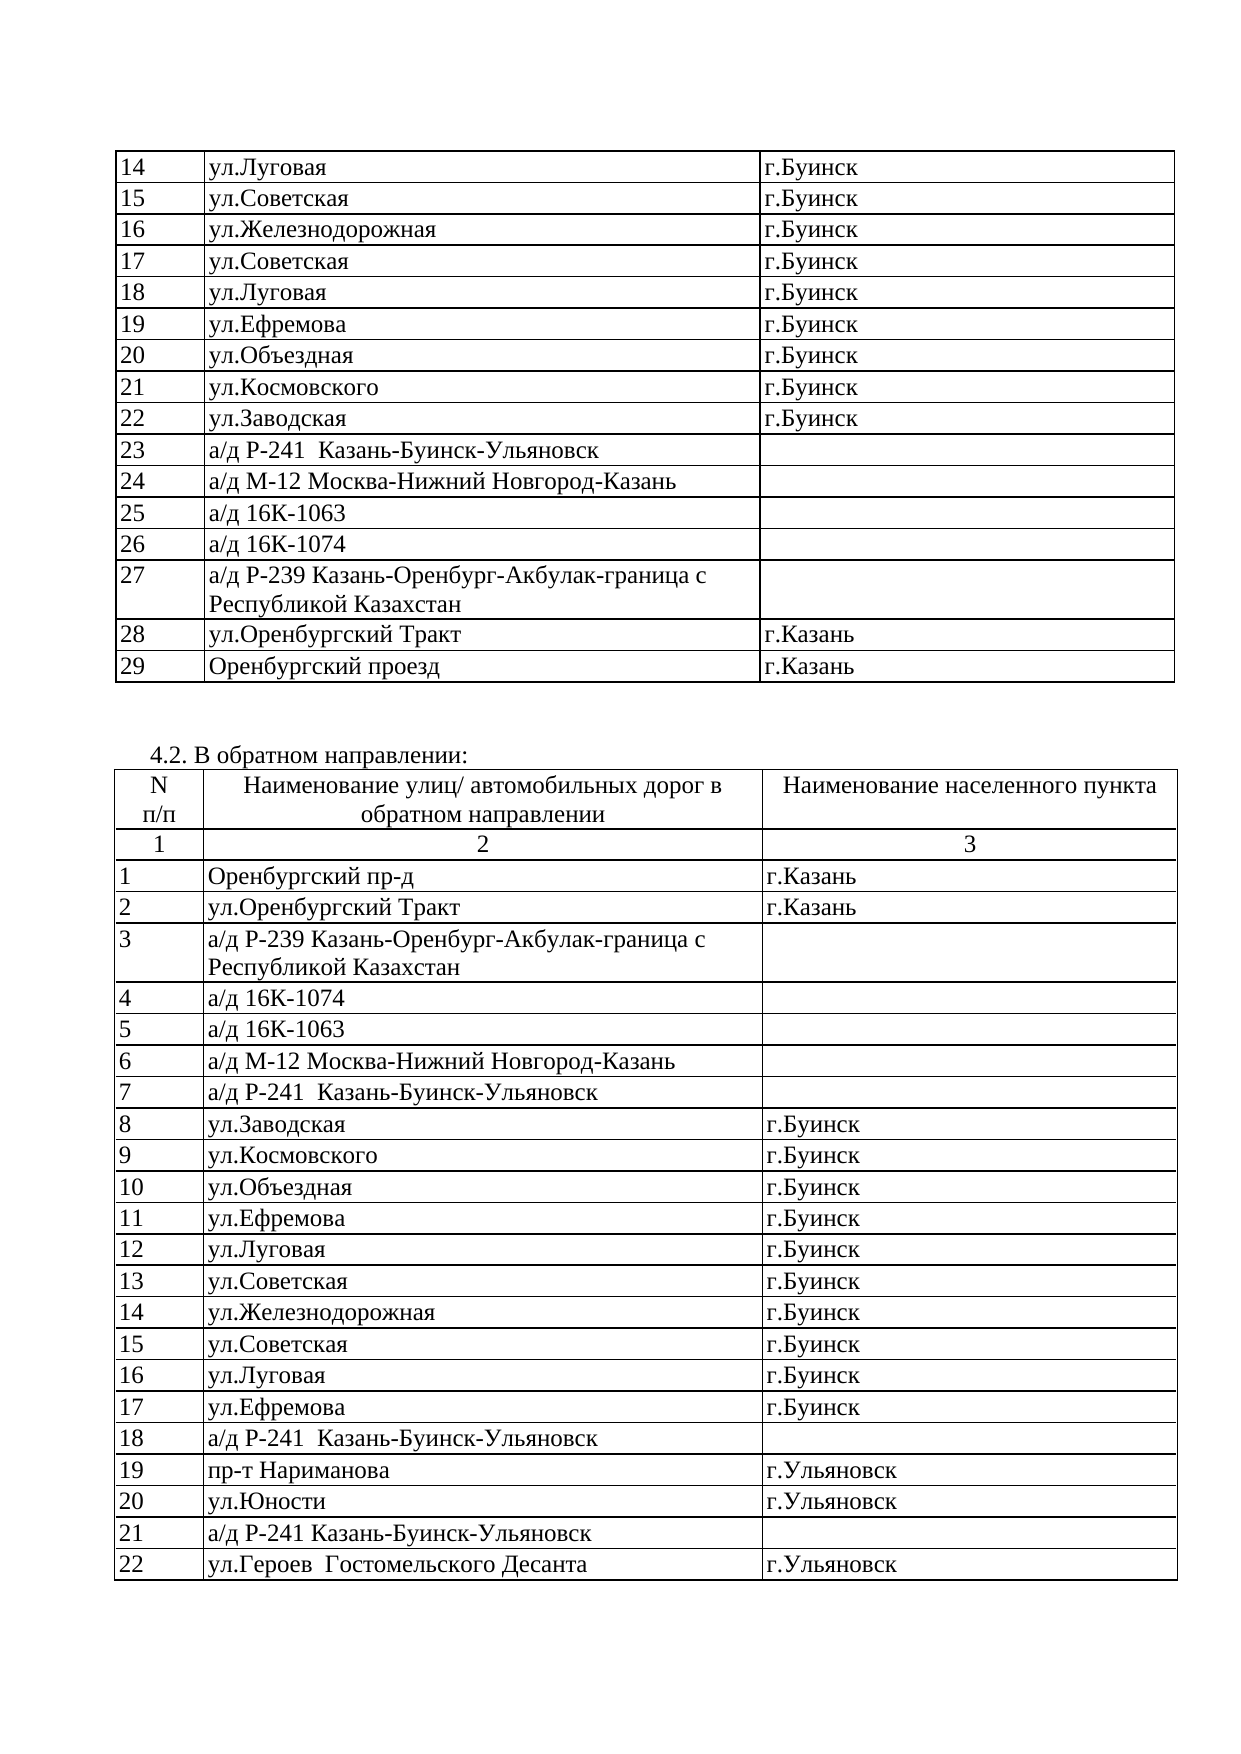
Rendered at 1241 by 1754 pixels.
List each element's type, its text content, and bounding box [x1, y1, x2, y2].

table_cell г.Буинск [761, 340, 1174, 370]
table_cell 19 [115, 1454, 203, 1484]
table_cell [761, 466, 1174, 496]
table_cell 29 [117, 651, 204, 681]
table_cell г.Буинск [763, 1201, 1177, 1233]
table_cell [763, 922, 1177, 981]
table_cell ул.Советская [205, 246, 759, 276]
table_cell ул.Луговая [204, 1360, 762, 1390]
table_cell ул.Ефремова [204, 1203, 762, 1233]
table_cell ул.Ефремова [205, 309, 759, 339]
table_cell [763, 1076, 1177, 1107]
table_cell 20 [117, 340, 204, 370]
table_cell 4 [115, 982, 203, 1013]
table_cell а/д 16К-1063 [204, 1014, 762, 1044]
table_cell а/д Р-241 Казань-Буинск-Ульяновск [205, 435, 759, 464]
table_cell г.Казань [761, 620, 1174, 649]
table_cell г.Буинск [761, 183, 1174, 213]
table_cell [761, 529, 1174, 559]
table_cell ул.Объездная [205, 340, 759, 370]
table_cell г.Буинск [761, 152, 1174, 181]
table_cell а/д М-12 Москва-Нижний Новгород-Казань [204, 1046, 762, 1076]
table_cell [763, 1516, 1177, 1547]
table_cell Оренбургский проезд [205, 651, 759, 681]
table_cell 27 [117, 561, 204, 618]
table_cell ул.Советская [204, 1329, 762, 1359]
table_cell 17 [115, 1391, 203, 1422]
table_cell г.Буинск [761, 372, 1174, 402]
table_cell г.Казань [763, 859, 1177, 891]
table_cell 2 [204, 830, 762, 859]
table_cell г.Буинск [763, 1359, 1177, 1390]
table_cell 22 [117, 403, 204, 433]
table_cell 1 [115, 860, 203, 891]
table_cell а/д Р-241 Казань-Буинск-Ульяновск [204, 1077, 762, 1107]
table_cell [763, 1013, 1177, 1044]
table_cell г.Буинск [763, 1107, 1177, 1138]
table_cell ул.Железнодорожная [205, 215, 759, 244]
table_cell ул.Оренбургский Тракт [205, 620, 759, 649]
table_cell 18 [117, 277, 204, 307]
table_cell 21 [117, 372, 204, 402]
table_cell 15 [115, 1328, 203, 1359]
table_cell 22 [115, 1549, 203, 1579]
table_cell 3 [115, 923, 203, 981]
table_cell 21 [115, 1517, 203, 1547]
table_header Наименование населенного пункта [763, 770, 1177, 828]
table_cell ул.Космовского [204, 1140, 762, 1170]
table_cell 13 [115, 1265, 203, 1296]
table_cell 14 [115, 1297, 203, 1327]
table_cell а/д 16К-1074 [205, 529, 759, 559]
table_cell г.Буинск [763, 1139, 1177, 1170]
table_cell [763, 1422, 1177, 1453]
table_cell 25 [117, 498, 204, 527]
table_cell 14 [117, 152, 204, 181]
table_cell а/д Р-241 Казань-Буинск-Ульяновск [204, 1518, 762, 1547]
table_cell ул.Заводская [205, 403, 759, 433]
table_cell г.Буинск [763, 1264, 1177, 1296]
table_cell 1 [115, 829, 203, 859]
table_cell Оренбургский пр-д [204, 861, 762, 891]
table_cell 24 [117, 466, 204, 496]
table_cell 17 [117, 246, 204, 276]
table_cell ул.Луговая [205, 277, 759, 307]
table_cell 8 [115, 1108, 203, 1138]
table_cell ул.Космовского [205, 372, 759, 402]
table_cell ул.Оренбургский Тракт [204, 892, 762, 922]
table_cell пр-т Нариманова [204, 1455, 762, 1484]
table_cell ул.Объездная [204, 1172, 762, 1201]
table_header N п/п [115, 770, 203, 828]
table_cell ул.Советская [205, 183, 759, 213]
table_cell 12 [115, 1234, 203, 1264]
table_cell а/д М-12 Москва-Нижний Новгород-Казань [205, 466, 759, 496]
table_cell 5 [115, 1014, 203, 1044]
table_cell ул.Ефремова [204, 1392, 762, 1422]
table_cell 11 [115, 1203, 203, 1233]
table_cell 20 [115, 1486, 203, 1516]
table_cell г.Буинск [761, 215, 1174, 244]
table_cell г.Буинск [763, 1233, 1177, 1264]
table_cell [761, 561, 1174, 618]
table_cell ул.Советская [204, 1266, 762, 1296]
table_cell 15 [117, 183, 204, 213]
table_cell г.Буинск [761, 403, 1174, 433]
table_cell [761, 498, 1174, 527]
table_cell а/д 16К-1063 [205, 498, 759, 527]
table_cell г.Казань [763, 891, 1177, 922]
text 4.2. В обратном направлении: [150, 740, 1090, 769]
table_cell г.Буинск [763, 1170, 1177, 1201]
table_cell 18 [115, 1423, 203, 1453]
table_cell г.Буинск [763, 1296, 1177, 1327]
table_cell 7 [115, 1077, 203, 1107]
table_cell ул.Железнодорожная [204, 1297, 762, 1327]
table_cell г.Буинск [761, 246, 1174, 276]
table_cell 16 [115, 1360, 203, 1390]
table_cell 6 [115, 1045, 203, 1076]
table_cell 10 [115, 1171, 203, 1201]
table_cell а/д Р-239 Казань-Оренбург-Акбулак-граница с Республикой Казахстан [205, 561, 759, 618]
table_cell г.Буинск [763, 1390, 1177, 1422]
table_cell 2 [115, 892, 203, 922]
table_cell г.Казань [761, 651, 1174, 681]
table_cell а/д 16К-1074 [204, 983, 762, 1013]
table_cell г.Ульяновск [763, 1453, 1177, 1484]
table_cell а/д Р-241 Казань-Буинск-Ульяновск [204, 1423, 762, 1453]
table_cell г.Буинск [761, 277, 1174, 307]
table_cell ул.Юности [204, 1486, 762, 1516]
table_cell а/д Р-239 Казань-Оренбург-Акбулак-граница с Республикой Казахстан [204, 924, 762, 981]
table_cell [761, 435, 1174, 464]
table_cell [763, 1044, 1177, 1076]
table_cell г.Ульяновск [763, 1485, 1177, 1516]
table_cell 28 [117, 620, 204, 649]
table_cell г.Буинск [763, 1327, 1177, 1359]
table_cell 19 [117, 309, 204, 339]
table_cell ул.Луговая [204, 1235, 762, 1264]
table_cell г.Ульяновск [763, 1548, 1177, 1579]
table_cell 9 [115, 1140, 203, 1170]
table_cell ул.Луговая [205, 152, 759, 181]
table_cell 26 [117, 529, 204, 559]
table_cell 3 [763, 828, 1177, 859]
table_header Наименование улиц/ автомобильных дорог в обратном направлении [204, 770, 762, 828]
table_cell [763, 981, 1177, 1013]
table_cell 23 [117, 435, 204, 464]
table_cell ул.Заводская [204, 1109, 762, 1138]
table_cell ул.Героев Гостомельского Десанта [204, 1549, 762, 1579]
table_cell г.Буинск [761, 309, 1174, 339]
table_cell 16 [117, 215, 204, 244]
